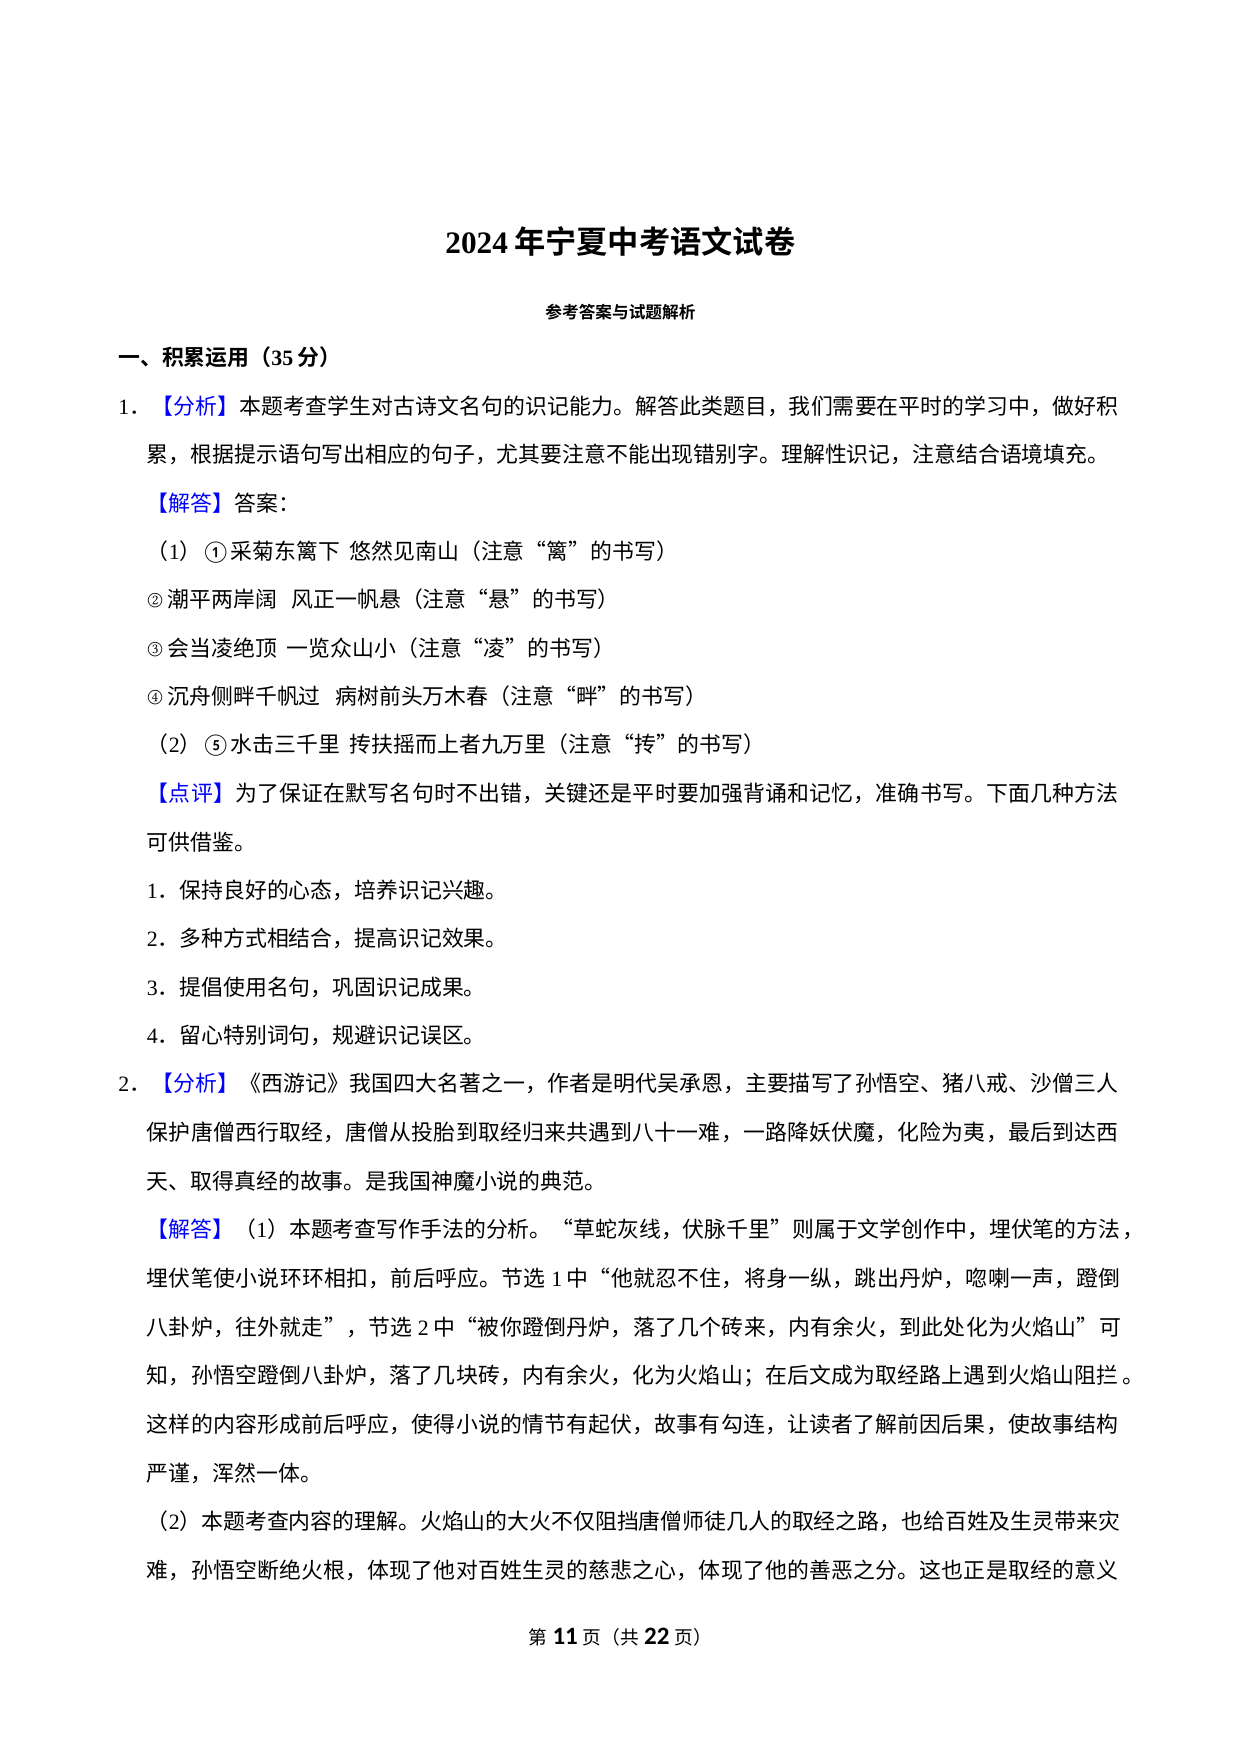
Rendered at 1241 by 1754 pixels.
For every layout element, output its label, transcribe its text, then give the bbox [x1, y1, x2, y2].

text 【解答】（1）本题考查写作手法的分析。“草蛇灰线，伏脉千里”则属于文学创作中，埋伏笔的方法，埋伏笔使小说环环相扣，前后呼应。节选1中“他就忍不住，将身一纵，跳出丹炉，唿喇一声，蹬倒八卦炉，往外就走”，节选2中“被你蹬倒丹炉，落了几个砖来，内有余火，到此处化为火焰山”可知，孙悟空蹬倒八卦炉，落了几块砖，内有余火，化为火焰山；在后文成为取经路上遇到火焰山阻拦。这样的内容形成前后呼应，使得小说的情节有起伏，故事有勾连，让读者了解前因后果，使故事结构严谨，浑然一体。 [147, 1212, 1122, 1488]
text 1．保持良好的心态，培养识记兴趣。 [147, 872, 1122, 905]
text 2．多种方式相结合，提高识记效果。 [147, 921, 1122, 953]
text 1．【分析】本题考查学生对古诗文名句的识记能力。解答此类题目，我们需要在平时的学习中，做好积累，根据提示语句写出相应的句子，尤其要注意不能出现错别字。理解性识记，注意结合语境填充。 [118, 388, 1122, 469]
text 参考答案与试题解析 [118, 295, 1122, 328]
text ④沉舟侧畔千帆过 病树前头万木春（注意“畔”的书写） [147, 679, 1122, 711]
text 一、积累运用（35分） [118, 340, 1122, 372]
text 【点评】为了保证在默写名句时不出错，关键还是平时要加强背诵和记忆，准确书写。下面几种方法可供借鉴。 [147, 775, 1122, 857]
text 【解答】答案： [147, 485, 1122, 518]
text 4．留心特别词句，规避识记误区。 [147, 1017, 1122, 1050]
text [147, 1504, 1122, 1585]
text （2）⑤水击三千里 抟扶摇而上者九万里（注意“抟”的书写） [147, 727, 1122, 759]
text ③会当凌绝顶 一览众山小（注意“凌”的书写） [147, 630, 1122, 663]
text 2．【分析】《西游记》我国四大名著之一，作者是明代吴承恩，主要描写了孙悟空、猪八戒、沙僧三人保护唐僧西行取经，唐僧从投胎到取经归来共遇到八十一难，一路降妖伏魔，化险为夷，最后到达西天、取得真经的故事。是我国神魔小说的典范。 [118, 1066, 1122, 1196]
text ②潮平两岸阔 风正一帆悬（注意“悬”的书写） [147, 582, 1122, 614]
text （1）①采菊东篱下 悠然见南山（注意“篱”的书写） [147, 534, 1122, 566]
text 3．提倡使用名句，巩固识记成果。 [147, 969, 1122, 1002]
text 2024年宁夏中考语文试卷 [118, 208, 1122, 273]
